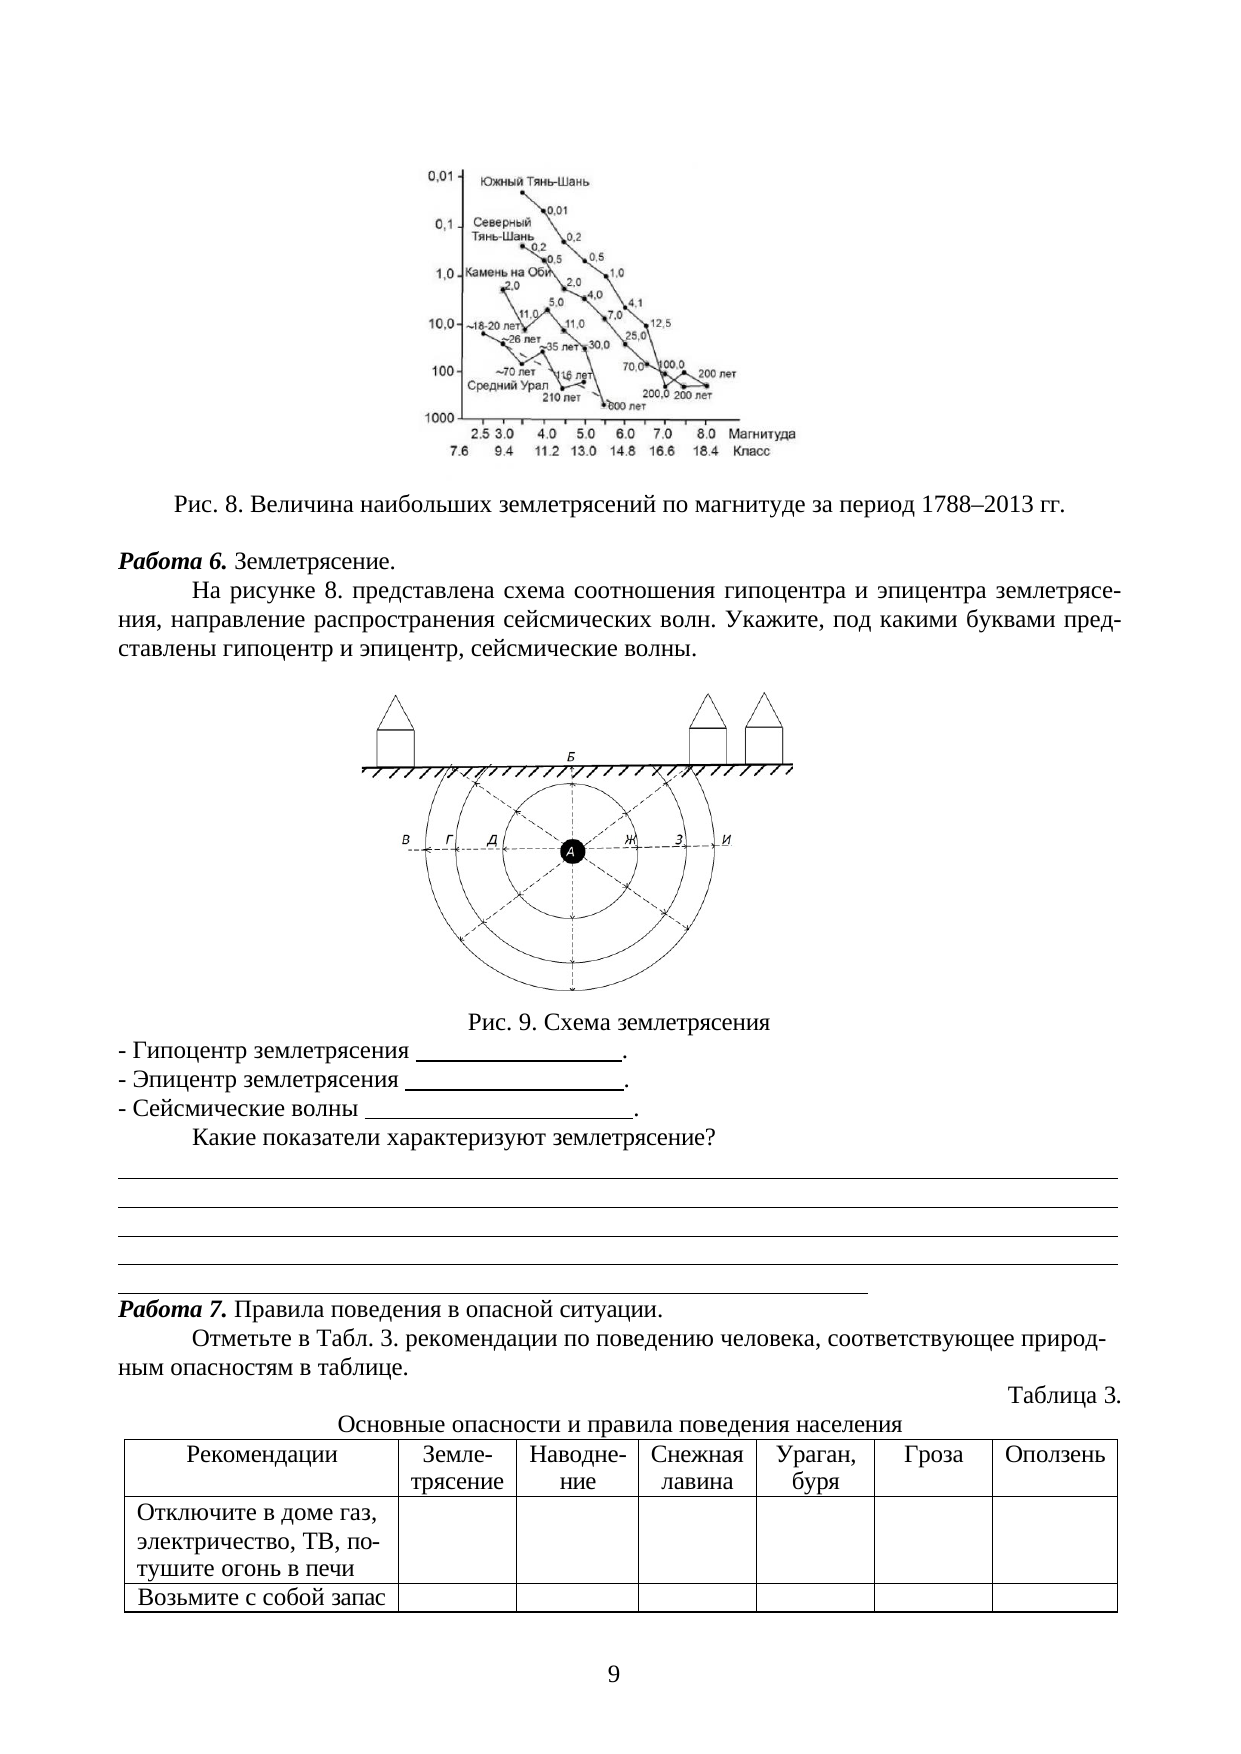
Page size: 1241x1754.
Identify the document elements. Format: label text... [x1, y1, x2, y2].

table_header Оползень [993, 1440, 1117, 1496]
text Таблица 3. [977, 1380, 1153, 1409]
table_header Наводне- ние [517, 1440, 638, 1496]
text На рисунке 8. представлена схема соотношения гипоцентра и эпицентра землетрясе- ния, направление распространения сейсмических волн. Укажите, под какими буквами пред- ставлены гипоцентр и эпицентр, сейсмические волны. [118, 575, 1123, 661]
table_cell Отключите в доме газ, электричество, ТВ, по- тушите огонь в печи [125, 1497, 398, 1582]
text Работа 6. Землетрясение. [118, 546, 1153, 575]
text Работа 7. Правила поведения в опасной ситуации. [118, 1291, 1153, 1323]
text Основные опасности и правила поведения населения [250, 1409, 990, 1438]
table_header Гроза [875, 1440, 992, 1496]
list Эпицентр землетрясения . [118, 1064, 1153, 1093]
table_cell [757, 1497, 874, 1582]
text Отметьте в Табл. 3. рекомендации по поведению человека, соответствующее природ- ным опасностям в таблице. [118, 1323, 1121, 1380]
table_header Снежная лавина [639, 1440, 756, 1496]
table_cell [399, 1497, 516, 1582]
table_cell [993, 1497, 1117, 1582]
picture [361, 691, 793, 991]
list Гипоцентр землетрясения . [118, 1035, 1153, 1064]
table_cell [517, 1584, 638, 1611]
table_cell [875, 1584, 992, 1611]
table_cell [517, 1497, 638, 1582]
table_cell [639, 1497, 756, 1582]
text Рис. 9. Схема землетрясения [468, 705, 1153, 1035]
table_cell [639, 1584, 756, 1611]
picture [415, 162, 802, 481]
table_header Рекомендации [125, 1440, 398, 1496]
text Какие показатели характеризуют землетрясение? [192, 1122, 1153, 1150]
table_cell [757, 1584, 874, 1611]
table_header Земле- трясение [399, 1440, 516, 1496]
table_cell [875, 1497, 992, 1582]
table_cell [399, 1584, 516, 1611]
table_header Ураган, буря [757, 1440, 874, 1496]
table_cell [993, 1584, 1117, 1611]
table_cell Возьмите с собой запас [125, 1584, 398, 1611]
list Сейсмические волны . [118, 1093, 1153, 1122]
text Рис. 8. Величина наибольших землетрясений по магнитуде за период 1788–2013 гг. [174, 489, 1153, 518]
